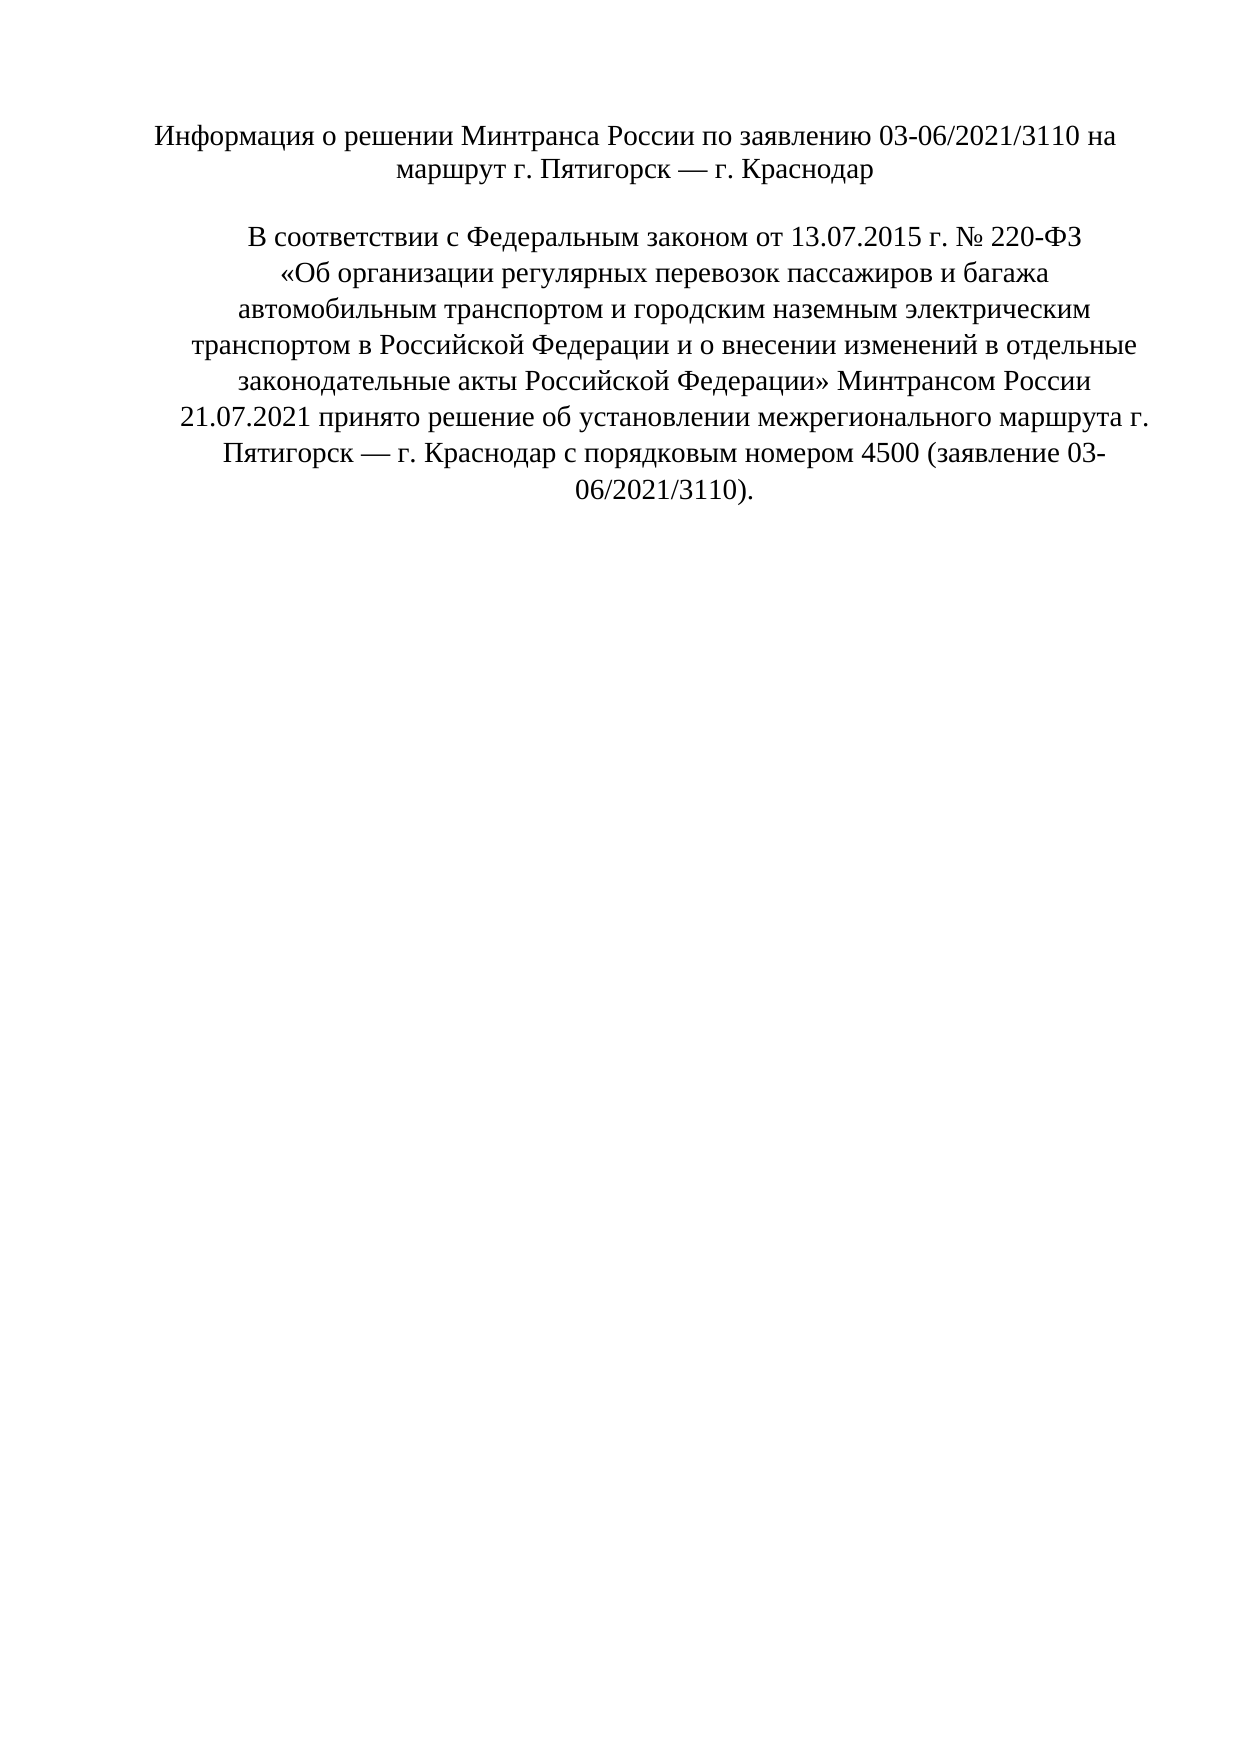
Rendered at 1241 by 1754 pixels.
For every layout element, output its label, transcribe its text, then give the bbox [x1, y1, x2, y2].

text Информация о решении Минтранса России по заявлению 03-06/2021/3110 на маршрут г. Пятигорск — г. Краснодар [118, 118, 1152, 185]
text В соответствии с Федеральным законом от 13.07.2015 г. № 220-ФЗ «Об организации регулярных перевозок пассажиров и багажа автомобильным транспортом и городским наземным электрическим транспортом в Российской Федерации и о внесении изменений в отдельные законодательные акты Российской Федерации» Минтрансом России 21.07.2021 принято решение об установлении межрегионального маршрута г. Пятигорск — г. Краснодар с порядковым номером 4500 (заявление 03-06/2021/3110). [177, 219, 1152, 505]
